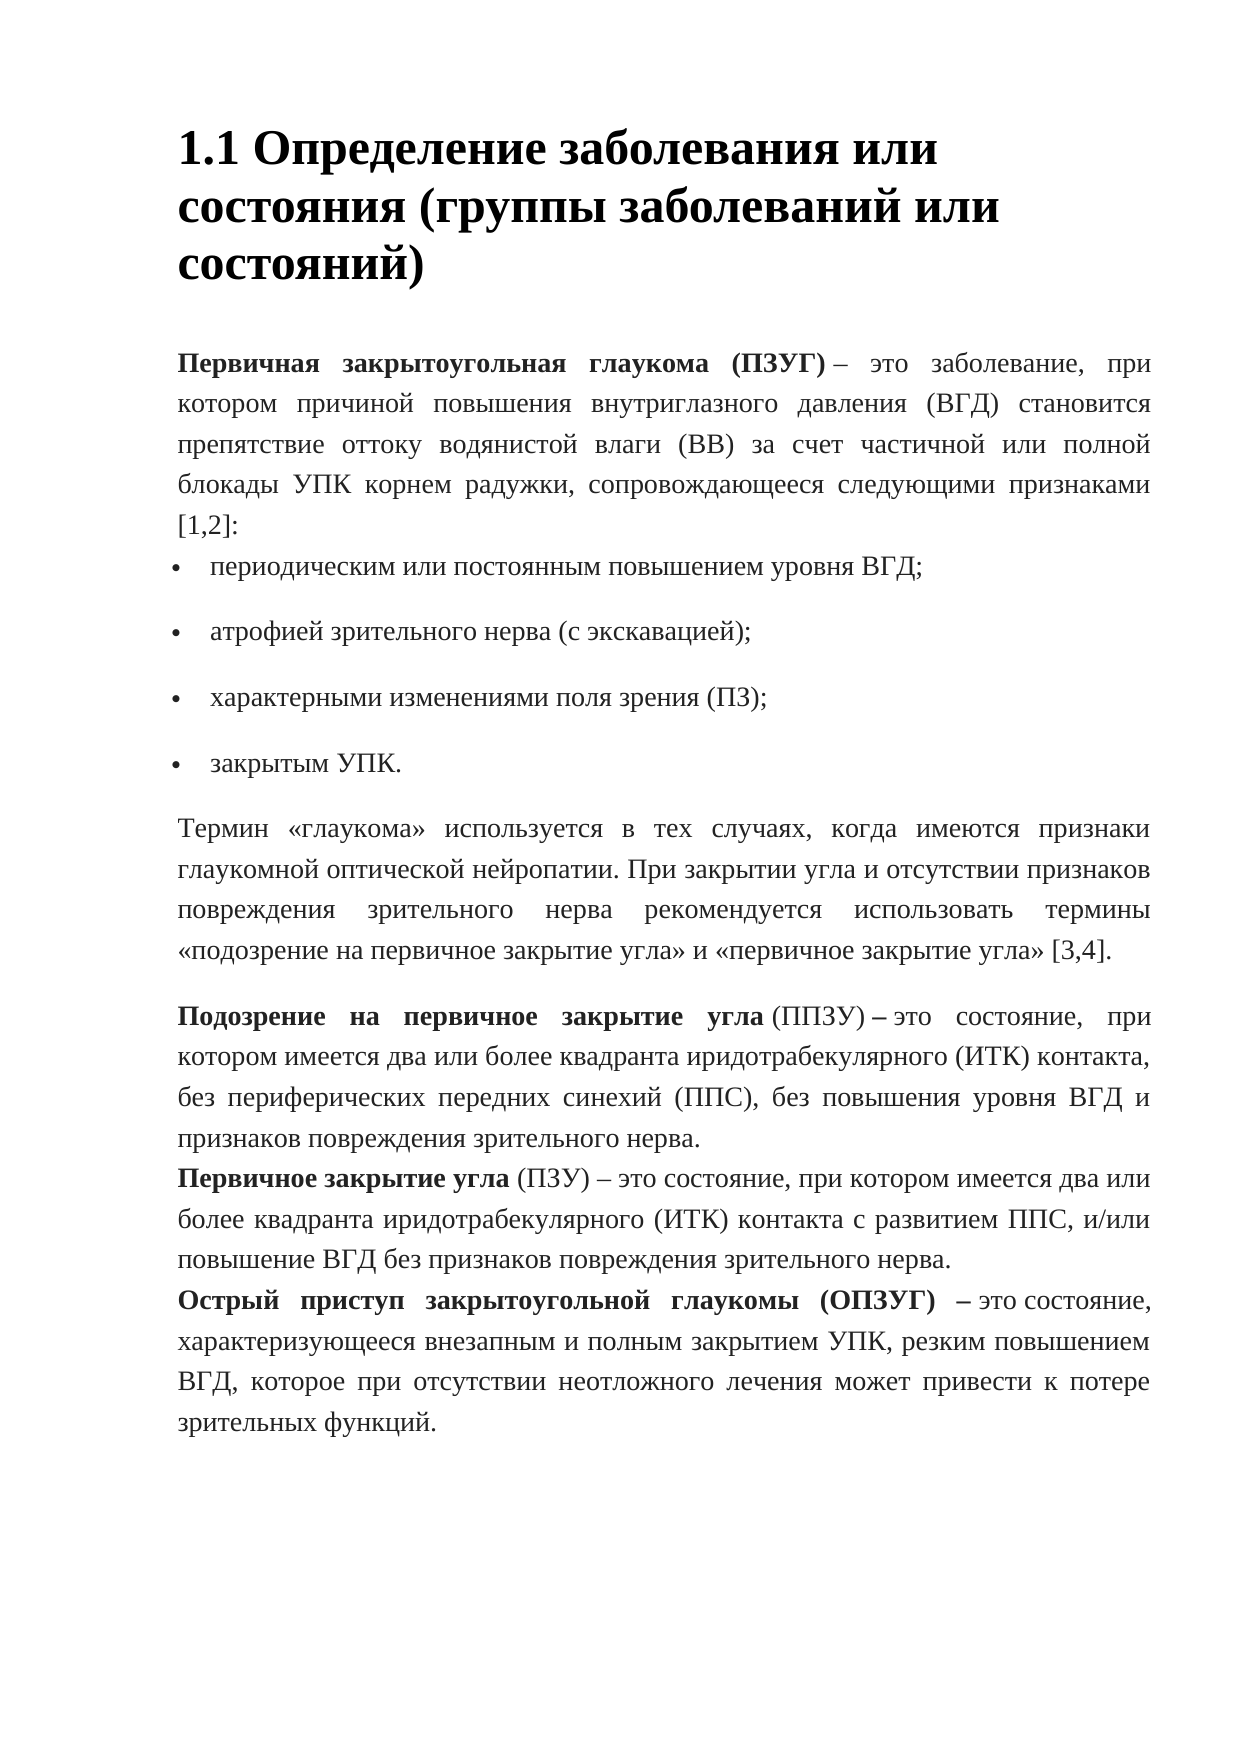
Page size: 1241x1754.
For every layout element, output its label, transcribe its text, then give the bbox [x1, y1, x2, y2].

text Острый приступ закрытоугольной глаукомы (ОПЗУГ) – это состояние, характеризующееся внезапным и полным закрытием УПК, резким повышением ВГД, которое при отсутствии неотложного лечения может привести к потере зрительных функций. [177, 1275, 1152, 1437]
list атрофией зрительного нерва (с экскавацией); [172, 606, 1152, 647]
text Первичное закрытие угла (ПЗУ) – это состояние, при котором имеется два или более квадранта иридотрабекулярного (ИТК) контакта с развитием ППС, и/или повышение ВГД без признаков повреждения зрительного нерва. [177, 1153, 1152, 1275]
text Термин «глаукома» используется в тех случаях, когда имеются признаки глаукомной оптической нейропатии. При закрытии угла и отсутствии признаков повреждения зрительного нерва рекомендуется использовать термины «подозрение на первичное закрытие угла» и «первичное закрытие угла» [3,4]. [177, 803, 1152, 966]
text Подозрение на первичное закрытие угла (ППЗУ) – это состояние, при котором имеется два или более квадранта иридотрабекулярного (ИТК) контакта, без периферических передних синехий (ППС), без повышения уровня ВГД и признаков повреждения зрительного нерва. [177, 991, 1152, 1153]
list периодическим или постоянным повышением уровня ВГД; [172, 541, 1152, 581]
text Первичная закрытоугольная глаукома (ПЗУГ) ‒ это заболевание, при котором причиной повышения внутриглазного давления (ВГД) становится препятствие оттоку водянистой влаги (ВВ) за счет частичной или полной блокады УПК корнем радужки, сопровождающееся следующими признаками [1,2]: [177, 337, 1152, 541]
text 1.1 Определение заболевания или состояния (группы заболеваний или состояний) [177, 118, 1152, 291]
list закрытым УПК. [172, 737, 1152, 778]
list характерными изменениями поля зрения (ПЗ); [172, 672, 1152, 712]
